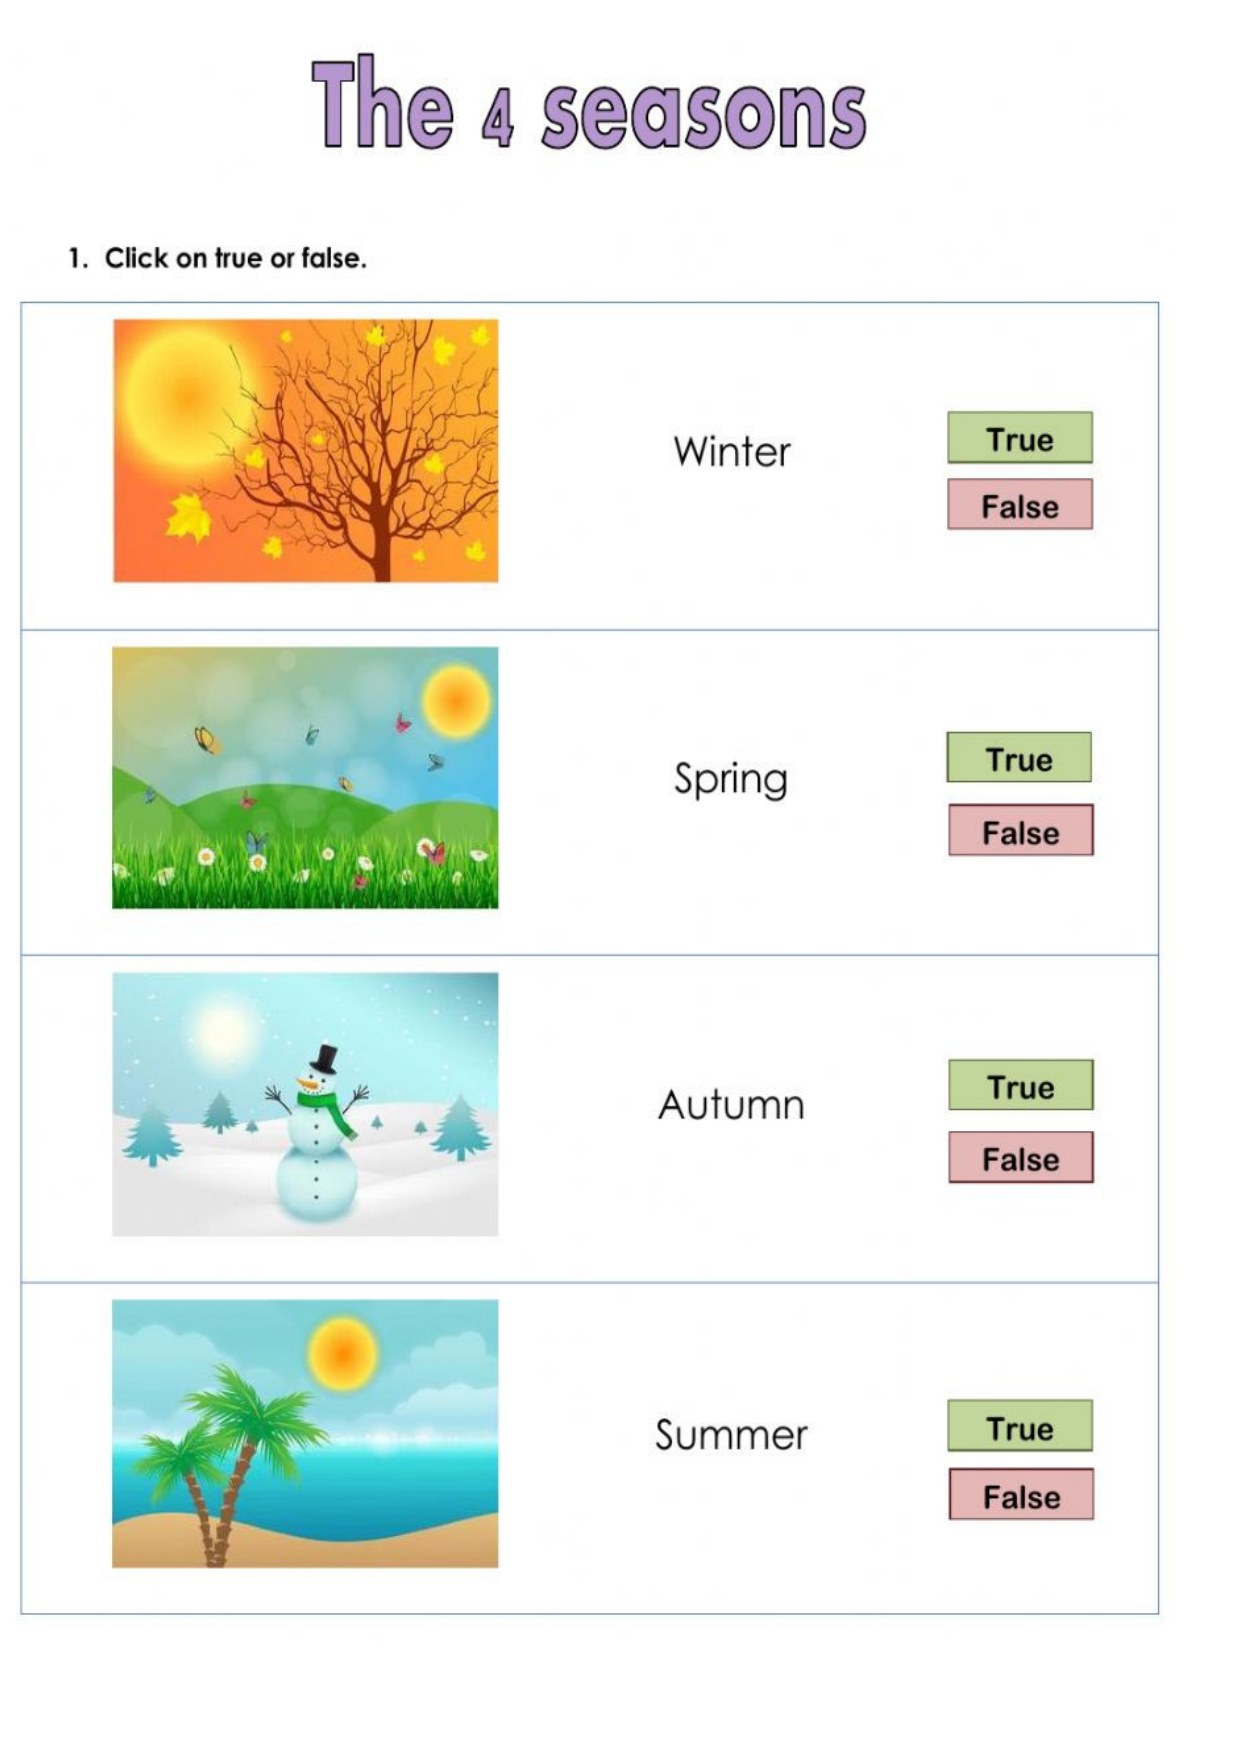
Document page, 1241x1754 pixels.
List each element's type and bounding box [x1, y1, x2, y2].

picture [14, 44, 1176, 1642]
